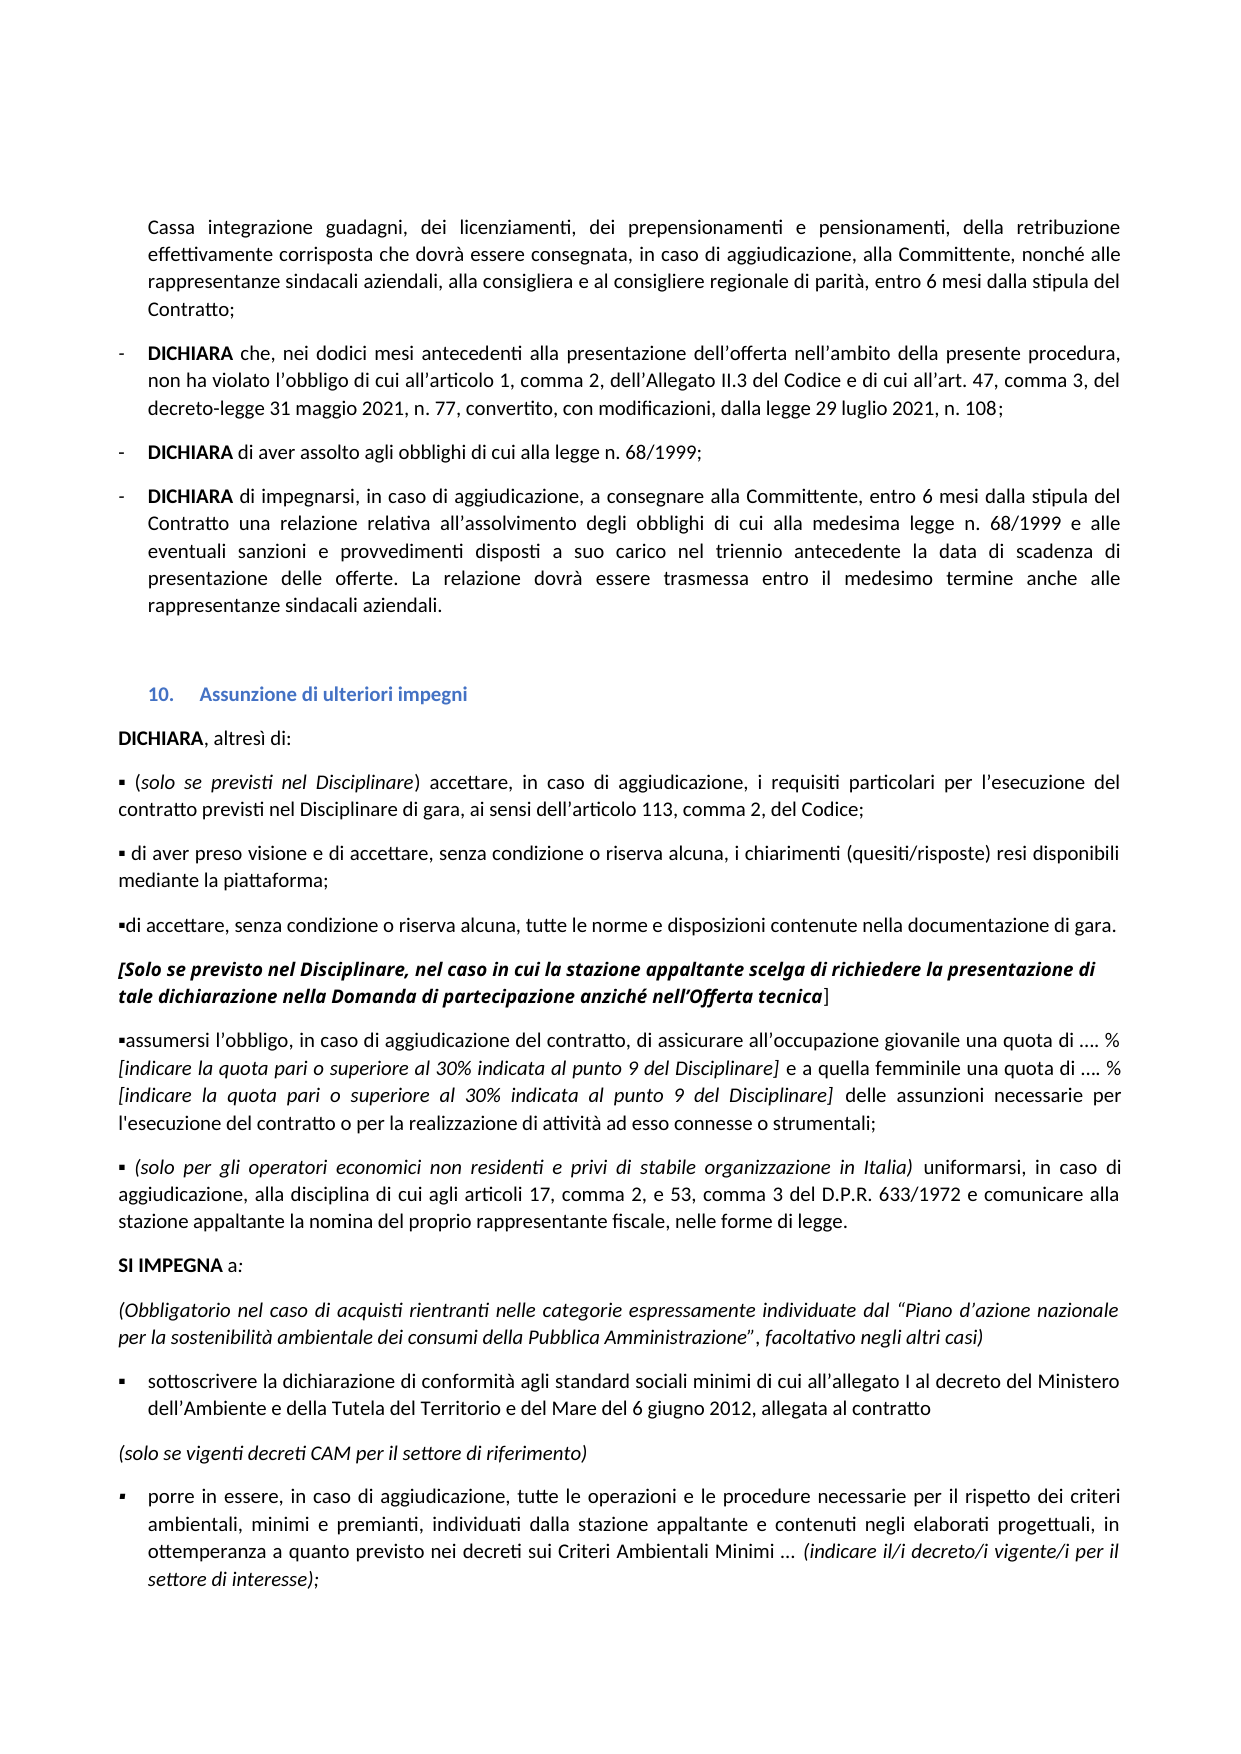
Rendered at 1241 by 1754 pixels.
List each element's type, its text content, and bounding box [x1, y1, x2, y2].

list Assunzione di ulteriori impegni [148, 681, 1122, 706]
text - DICHIARA di aver assolto agli obblighi di cui alla legge n. 68/1999; [118, 439, 1122, 464]
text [118, 214, 1122, 321]
text ▪ porre in essere, in caso di aggiudicazione, tutte le operazioni e le procedure necessarie per il rispetto dei criteri ambientali, minimi e premianti, individuati dalla stazione appaltante e contenuti negli elaborati progettuali, in ottemperanza a quanto previsto nei decreti sui Criteri Ambientali Minimi … (indicare il/i decreto/i vigente/i per il settore di interesse); [118, 1484, 1122, 1591]
text DICHIARA, altresì di: [118, 725, 1122, 750]
text SI IMPEGNA a: [118, 1253, 1122, 1278]
text ▪ (solo se previsti nel Disciplinare) accettare, in caso di aggiudicazione, i requisiti particolari per l’esecuzione del contratto previsti nel Disciplinare di gara, ai sensi dell’articolo 113, comma 2, del Codice; [118, 769, 1122, 822]
text ▪assumersi l’obbligo, in caso di aggiudicazione del contratto, di assicurare all’occupazione giovanile una quota di …. % [indicare la quota pari o superiore al 30% indicata al punto 9 del Disciplinare] e a quella femminile una quota di …. % [indicare la quota pari o superiore al 30% indicata al punto 9 del Disciplinare] delle assunzioni necessarie per l'esecuzione del contratto o per la realizzazione di attività ad esso connesse o strumentali; [118, 1028, 1122, 1135]
text (Obbligatorio nel caso di acquisti rientranti nelle categorie espressamente individuate dal “Piano d’azione nazionale per la sostenibilità ambientale dei consumi della Pubblica Amministrazione”, facoltativo negli altri casi) [118, 1297, 1122, 1349]
text ▪ sottoscrivere la dichiarazione di conformità agli standard sociali minimi di cui all’allegato I al decreto del Ministero dell’Ambiente e della Tutela del Territorio e del Mare del 6 giugno 2012, allegata al contratto [118, 1368, 1122, 1421]
text ▪ di aver preso visione e di accettare, senza condizione o riserva alcuna, i chiarimenti (quesiti/risposte) resi disponibili mediante la piattaforma; [118, 840, 1122, 893]
text - DICHIARA che, nei dodici mesi antecedenti alla presentazione dell’offerta nell’ambito della presente procedura, non ha violato l’obbligo di cui all’articolo 1, comma 2, dell’Allegato II.3 del Codice e di cui all’art. 47, comma 3, del decreto-legge 31 maggio 2021, n. 77, convertito, con modificazioni, dalla legge 29 luglio 2021, n. 108; [118, 340, 1122, 420]
text - DICHIARA di impegnarsi, in caso di aggiudicazione, a consegnare alla Committente, entro 6 mesi dalla stipula del Contratto una relazione relativa all’assolvimento degli obblighi di cui alla medesima legge n. 68/1999 e alle eventuali sanzioni e provvedimenti disposti a suo carico nel triennio antecedente la data di scadenza di presentazione delle offerte. La relazione dovrà essere trasmessa entro il medesimo termine anche alle rappresentanze sindacali aziendali. [118, 483, 1122, 618]
text ▪ (solo per gli operatori economici non residenti e privi di stabile organizzazione in Italia) uniformarsi, in caso di aggiudicazione, alla disciplina di cui agli articoli 17, comma 2, e 53, comma 3 del D.P.R. 633/1972 e comunicare alla stazione appaltante la nomina del proprio rappresentante fiscale, nelle forme di legge. [118, 1154, 1122, 1234]
text [Solo se previsto nel Disciplinare, nel caso in cui la stazione appaltante scelga di richiedere la presentazione di tale dichiarazione nella Domanda di partecipazione anziché nell’Offerta tecnica] [118, 956, 1122, 1009]
text (solo se vigenti decreti CAM per il settore di riferimento) [118, 1440, 1122, 1465]
text ▪di accettare, senza condizione o riserva alcuna, tutte le norme e disposizioni contenute nella documentazione di gara. [118, 912, 1122, 937]
